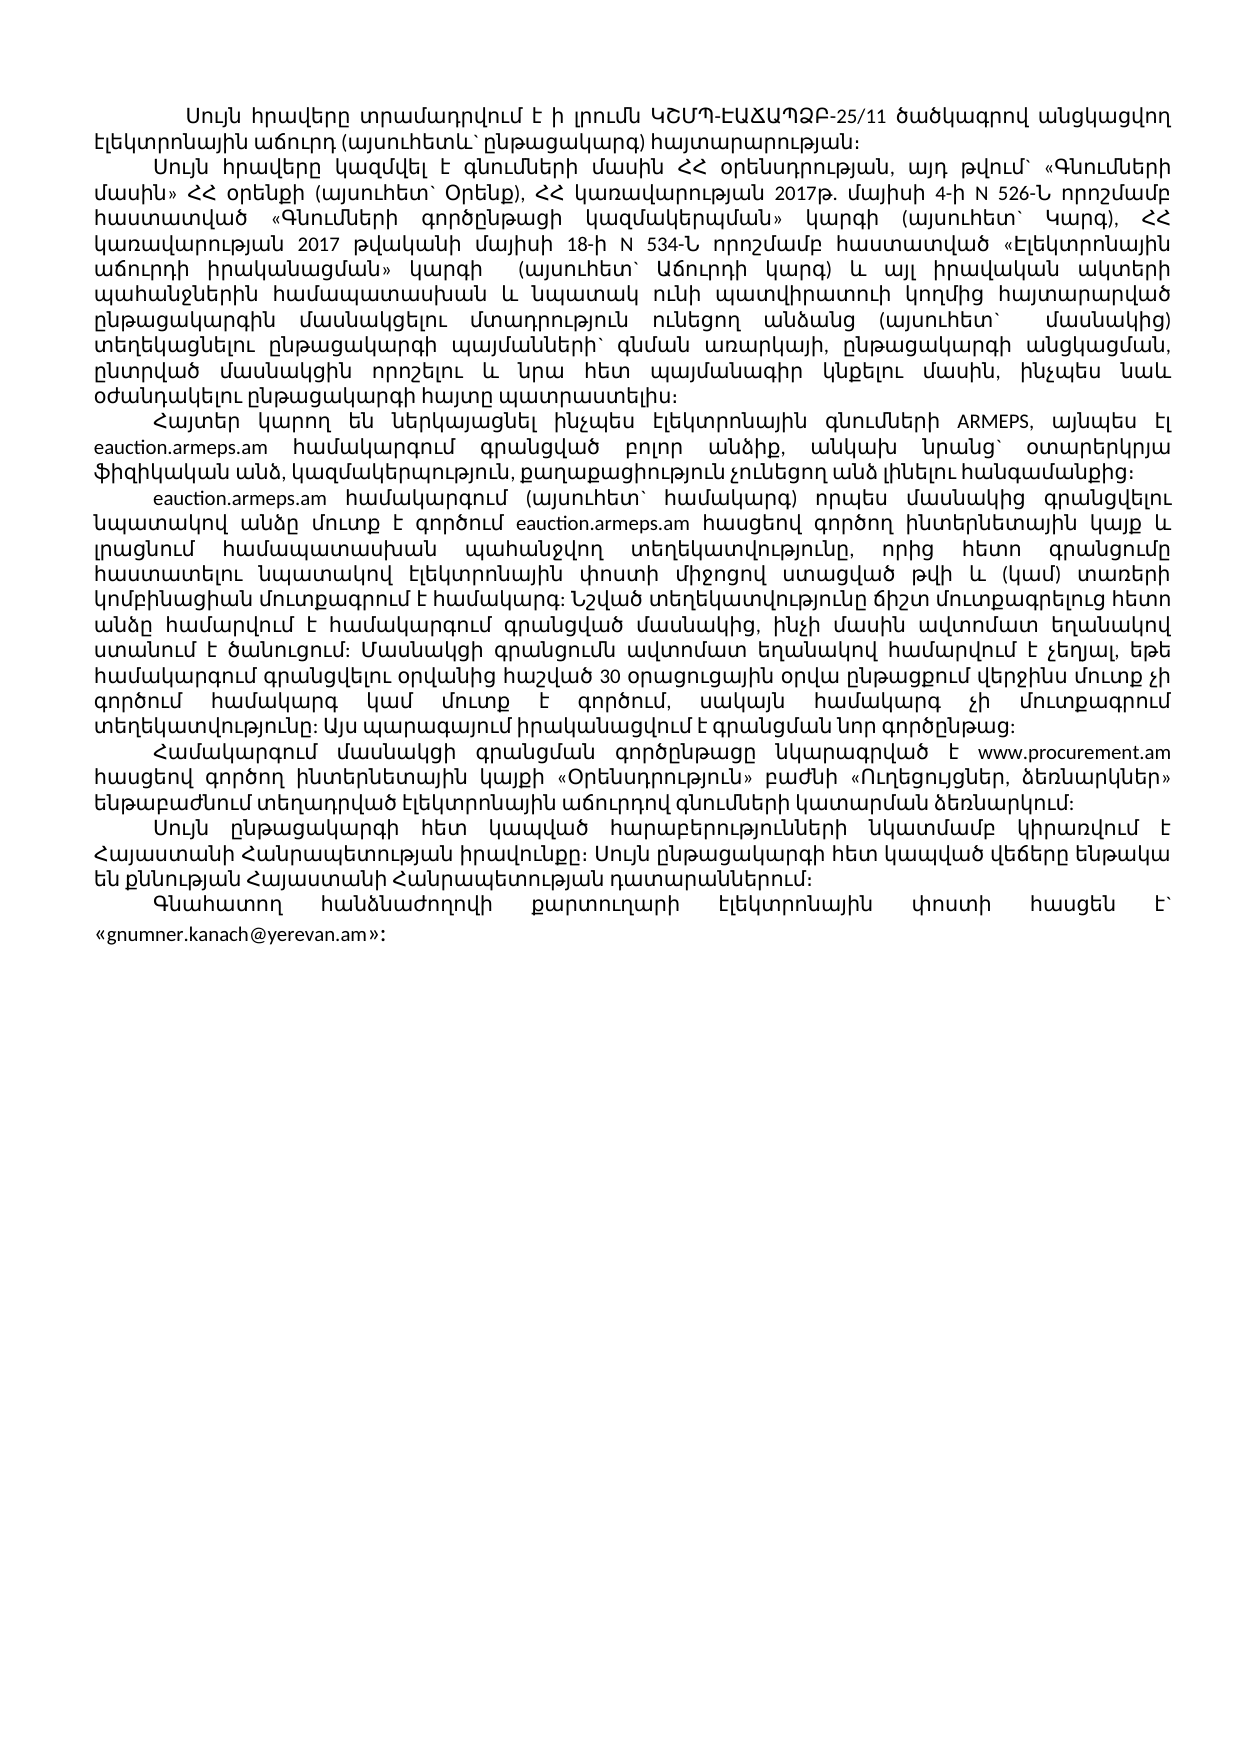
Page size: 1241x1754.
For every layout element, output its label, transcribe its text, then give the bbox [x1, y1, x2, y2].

text Սույն հրավերը կազմվել է գնումների մասին ՀՀ օրենսդրության, այդ թվում` «Գնումների մասին» ՀՀ օրենքի (այսուհետ` Օրենք), ՀՀ կառավարության 2017թ. մայիսի 4-ի N 526-Ն որոշմամբ հաստատված «Գնումների գործընթացի կազմակերպման» կարգի (այսուհետ` Կարգ), ՀՀ կառավարության 2017 թվականի մայիսի 18-ի N 534-Ն որոշմամբ հաստատված «Էլեկտրոնային աճուրդի իրականացման» կարգի (այսուհետ` Աճուրդի կարգ) և այլ իրավական ակտերի պահանջներին համապատասխան և նպատակ ունի պատվիրատուի կողմից հայտարարված ընթացակարգին մասնակցելու մտադրություն ունեցող անձանց (այսուհետ` մասնակից) տեղեկացնելու ընթացակարգի պայմանների` գնման առարկայի, ընթացակարգի անցկացման, ընտրված մասնակցին որոշելու և նրա հետ պայմանագիր կնքելու մասին, ինչպես նաև օժանդակելու ընթացակարգի հայտը պատրաստելիս։ [94, 154, 1171, 409]
text Համակարգում մասնակցի գրանցման գործընթացը նկարագրված է www.procurement.am հասցեով գործող ինտերնետային կայքի «Օրենսդրություն» բաժնի «Ուղեցույցներ, ձեռնարկներ» ենթաբաժնում տեղադրված էլեկտրոնային աճուրդով գնումների կատարման ձեռնարկում: [94, 739, 1171, 815]
text Հայտեր կարող են ներկայացնել ինչպես էլեկտրոնային գնումների ARMEPS, այնպես էլ eauction.armeps.am համակարգում գրանցված բոլոր անձիք, անկախ նրանց` օտարերկրյա ֆիզիկական անձ, կազմակերպություն, քաղաքացիություն չունեցող անձ լինելու հանգամանքից։ [94, 409, 1171, 485]
text Սույն ընթացակարգի հետ կապված հարաբերությունների նկատմամբ կիրառվում է Հայաստանի Հանրապետության իրավունքը։ Սույն ընթացակարգի հետ կապված վեճերը ենթակա են քննության Հայաստանի Հանրապետության դատարաններում։ [94, 815, 1171, 892]
text Գնահատող հանձնաժողովի քարտուղարի էլեկտրոնային փոստի հասցեն է` «gnumner.kanach@yerevan.am»: [94, 892, 1171, 948]
text Սույն հրավերը տրամադրվում է ի լրումն ԿՇՄՊ-ԷԱՃԱՊՁԲ-25/11 ծածկագրով անցկացվող էլեկտրոնային աճուրդ (այսուհետև` ընթացակարգ) հայտարարության։ [94, 104, 1171, 154]
text eauction.armeps.am համակարգում (այսուհետ` համակարգ) որպես մասնակից գրանցվելու նպատակով անձը մուտք է գործում eauction.armeps.am հասցեով գործող ինտերնետային կայք և լրացնում համապատասխան պահանջվող տեղեկատվությունը, որից հետո գրանցումը հաստատելու նպատակով էլեկտրոնային փոստի միջոցով ստացված թվի և (կամ) տառերի կոմբինացիան մուտքագրում է համակարգ: Նշված տեղեկատվությունը ճիշտ մուտքագրելուց հետո անձը համարվում է համակարգում գրանցված մասնակից, ինչի մասին ավտոմատ եղանակով ստանում է ծանուցում: Մասնակցի գրանցումն ավտոմատ եղանակով համարվում է չեղյալ, եթե համակարգում գրանցվելու օրվանից հաշված 30 օրացուցային օրվա ընթացքում վերջինս մուտք չի գործում համակարգ կամ մուտք է գործում, սակայն համակարգ չի մուտքագրում տեղեկատվությունը: Այս պարագայում իրականացվում է գրանցման նոր գործընթաց: [94, 485, 1171, 739]
